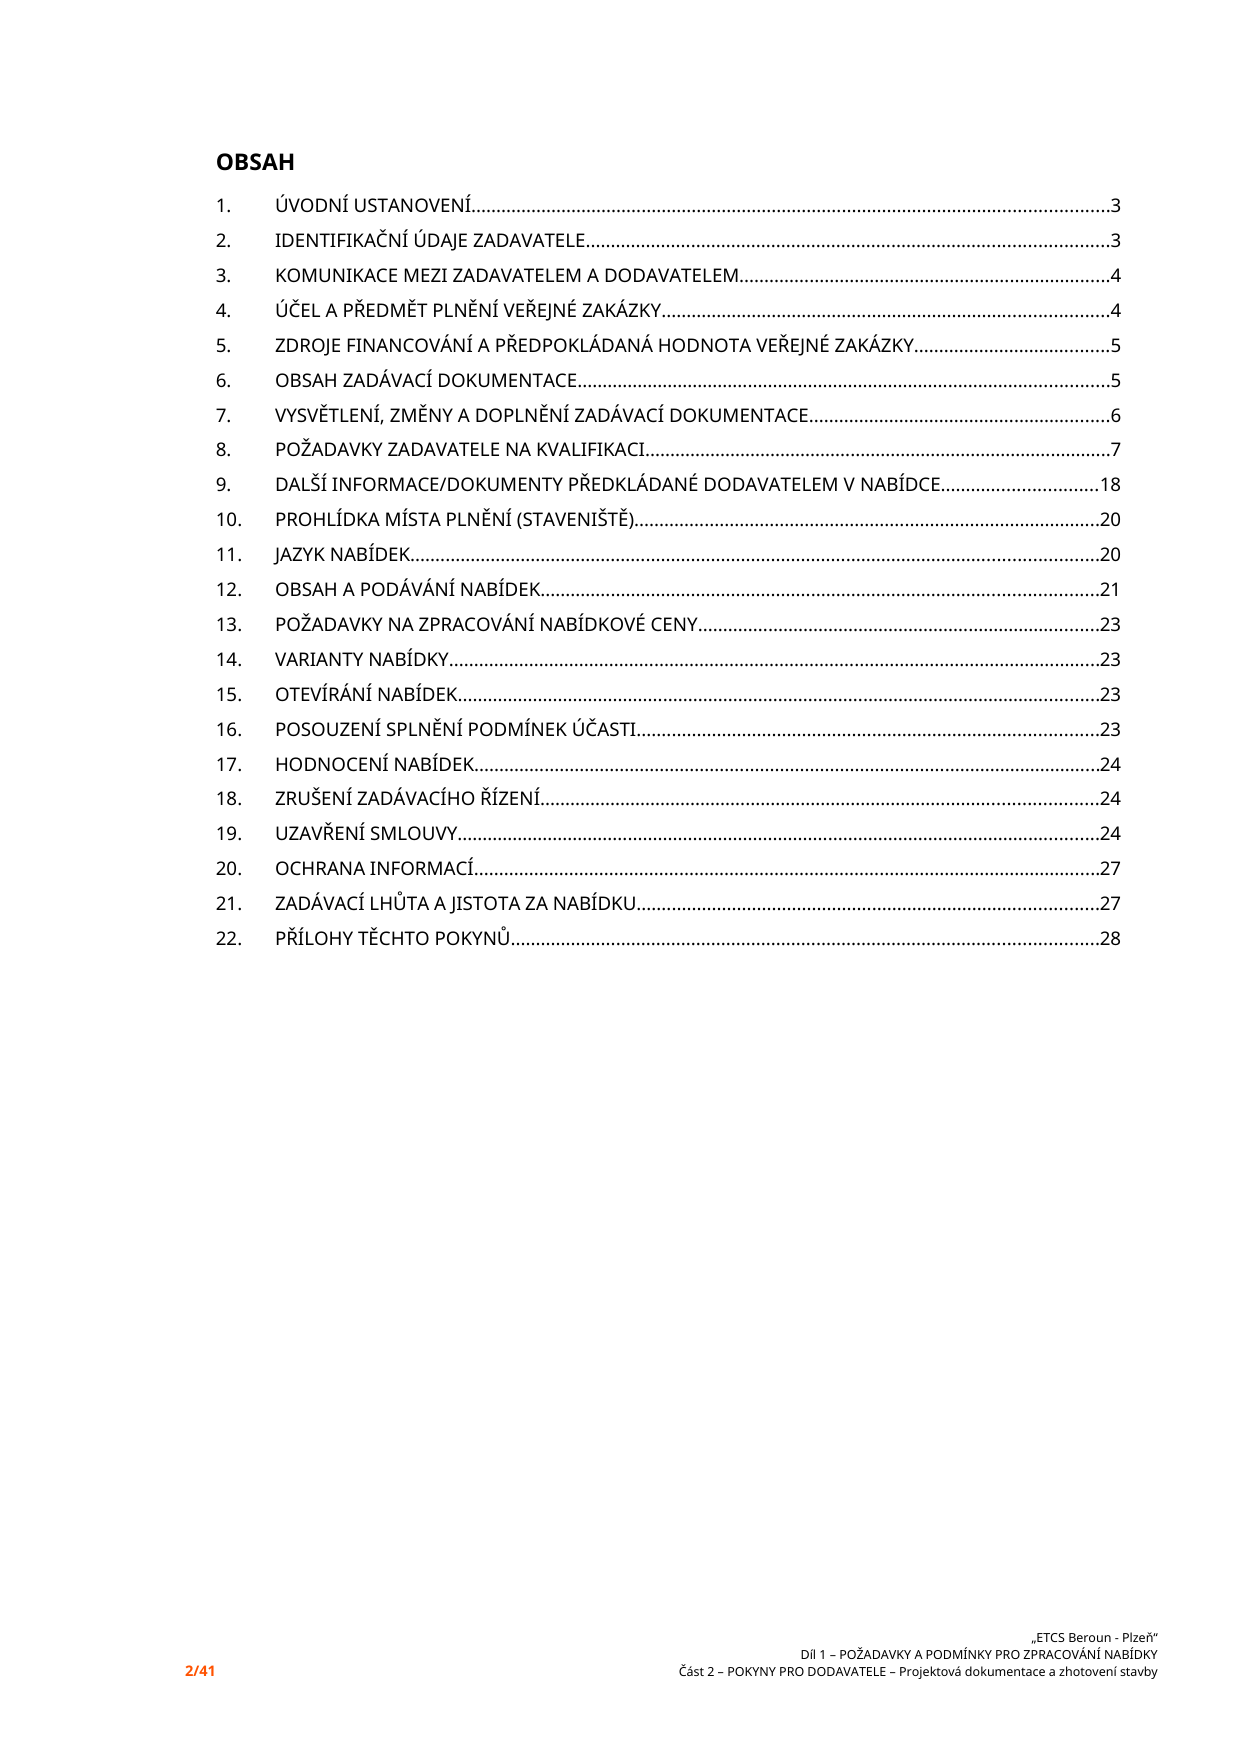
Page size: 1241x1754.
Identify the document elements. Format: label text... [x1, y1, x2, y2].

text 11. JAZYK NABÍDEK 20 [216, 541, 1122, 567]
text 12. OBSAH a PODÁVÁNÍ NABÍDEK 21 [216, 576, 1122, 602]
text 4. ÚČEL a PŘEDMĚT PLNĚNÍ VEŘEJNÉ ZAKÁZKY 4 [216, 297, 1122, 323]
text 6. OBSAH ZADÁVACÍ DOKUMENTACE 5 [216, 367, 1122, 392]
text 16. POSOUZENÍ SPLNĚNÍ PODMÍNEK ÚČASTI 23 [216, 716, 1122, 741]
text 7. VYSVĚTLENÍ, ZMĚNY a DOPLNĚNÍ ZADÁVACÍ DOKUMENTACE 6 [216, 402, 1122, 427]
text 21. ZADÁVACÍ LHŮTA A JISTOTA ZA NABÍDKU 27 [216, 890, 1122, 916]
text 9. DALŠÍ INFORMACE/DOKUMENTY PŘEDKLÁDANÉ DODAVATELEM v NABÍDCE 18 [216, 472, 1122, 497]
text 18. ZRUŠENÍ ZADÁVACÍHO ŘÍZENÍ 24 [216, 786, 1122, 811]
text 5. ZDROJE FINANCOVÁNÍ a PŘEDPOKLÁDANÁ HODNOTA VEŘEJNÉ ZAKÁZKY 5 [216, 332, 1122, 358]
text 19. UZAVŘENÍ SMLOUVY 24 [216, 821, 1122, 846]
text 2. IDENTIFIKAČNÍ ÚDAJE ZADAVATELE 3 [216, 227, 1122, 253]
text 13. POŽADAVKY NA ZPRACOVÁNÍ NABÍDKOVÉ CENY 23 [216, 611, 1122, 637]
text 22. PŘÍLOHY TĚCHTO POKYNŮ 28 [216, 925, 1122, 951]
text 10. PROHLÍDKA MÍSTA PLNĚNÍ (STAVENIŠTĚ) 20 [216, 507, 1122, 532]
text 15. OTEVÍRÁNÍ NABÍDEK 23 [216, 681, 1122, 707]
text 3. KOMUNIKACE MEZI ZADAVATELEM a DODAVATELEM 4 [216, 262, 1122, 288]
text 17. HODNOCENÍ NABÍDEK 24 [216, 751, 1122, 776]
text 1. ÚVODNÍ USTANOVENÍ 3 [216, 192, 1122, 218]
text 14. VARIANTY NABÍDKY 23 [216, 646, 1122, 672]
text Obsah [216, 146, 1122, 177]
text 20. OCHRANA INFORMACÍ 27 [216, 856, 1122, 881]
text 8. POŽADAVKY ZADAVATELE NA KVALIFIKACI 7 [216, 437, 1122, 462]
